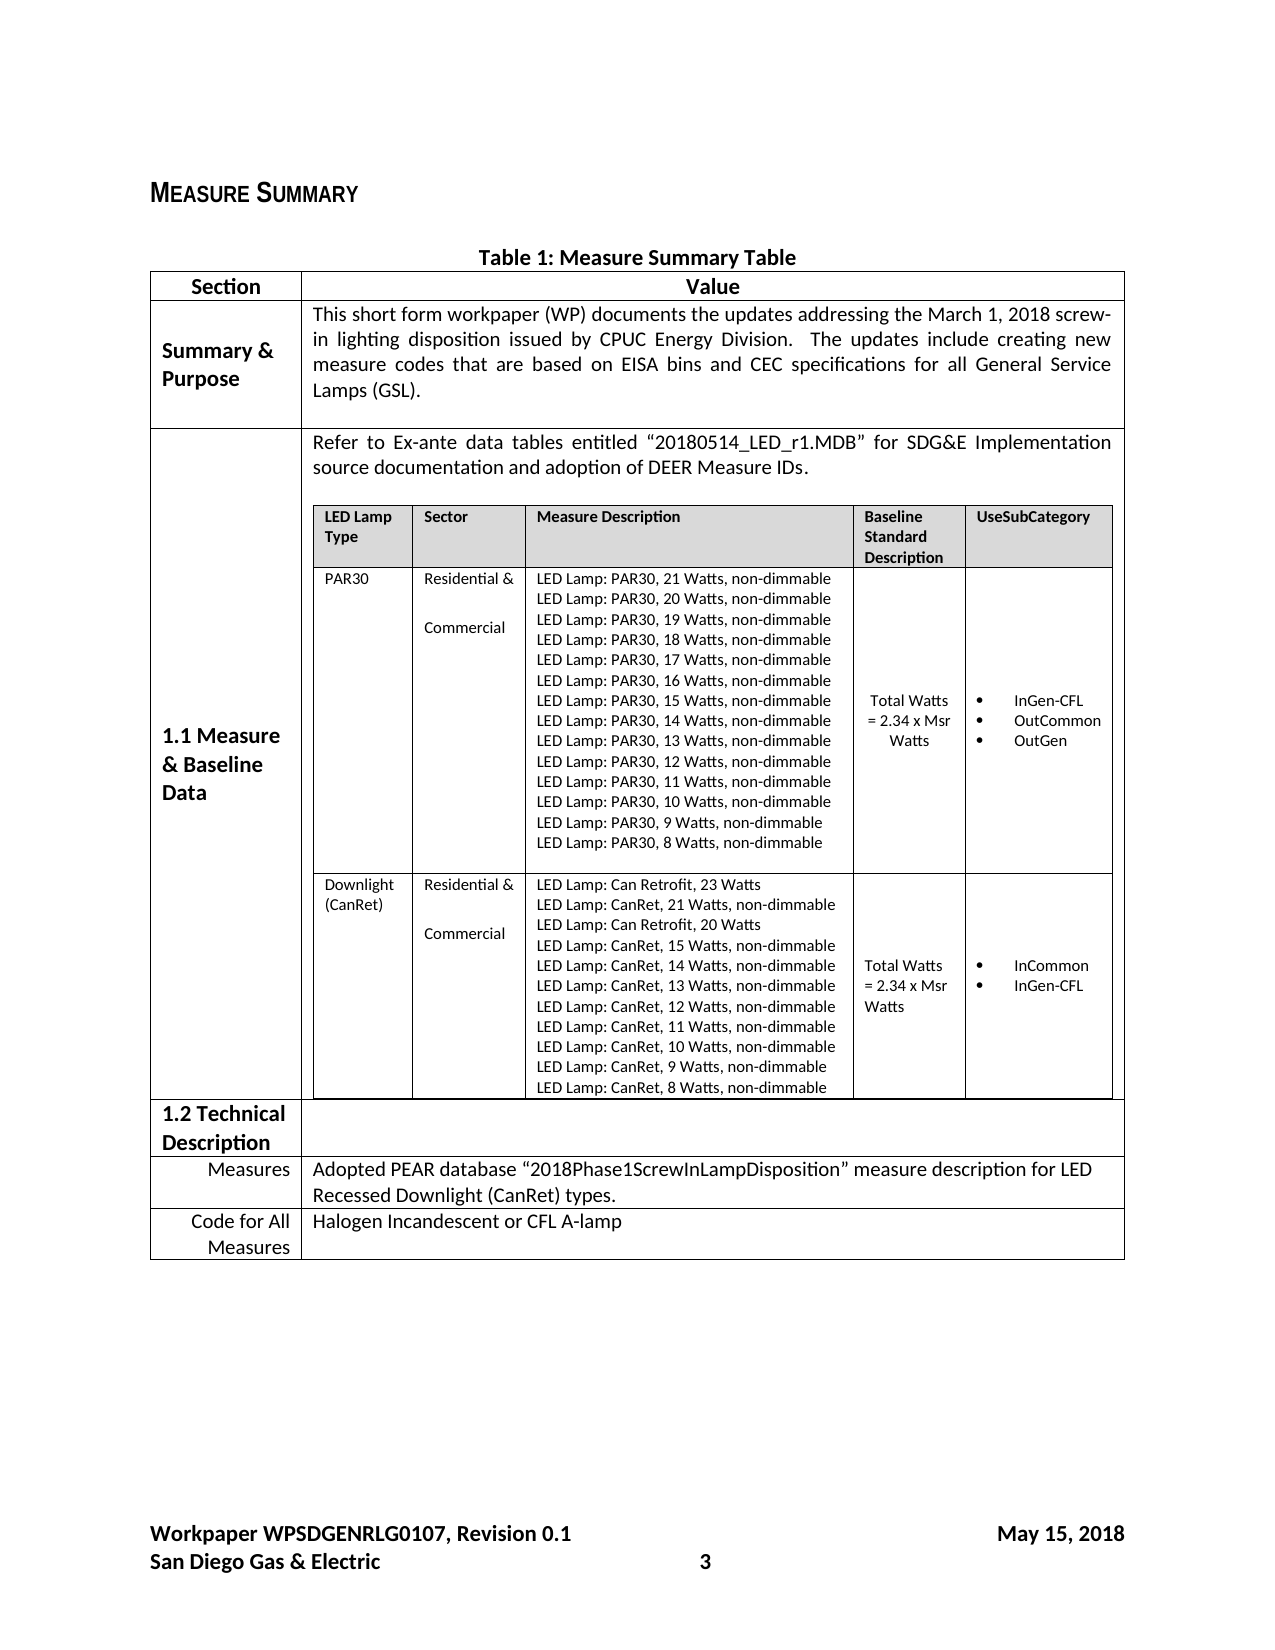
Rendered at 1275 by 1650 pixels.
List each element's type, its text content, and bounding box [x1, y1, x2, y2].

table_cell Halogen Incandescent or CFL A-lamp [302, 1209, 1124, 1259]
table_cell Measures [151, 1157, 301, 1207]
table_cell Adopted PEAR database “2018Phase1ScrewInLampDisposition” measure description for LED Recessed Downlight (CanRet) types. [302, 1157, 1124, 1207]
table_cell 1.1 Measure & Baseline Data [151, 429, 301, 1098]
table_cell Code for All Measures [151, 1209, 301, 1259]
table_cell [302, 1100, 1124, 1156]
text Table 1: Measure Summary Table [150, 243, 1125, 271]
table_header Section [151, 272, 301, 300]
table_cell Refer to Ex-ante data tables entitled “20180514_LED_r1.MDB” for SDG&E Implementation source documentation and adoption of DEER Measure IDs. [302, 429, 1124, 1098]
table_header Value [302, 272, 1124, 300]
table_cell Summary & Purpose [151, 301, 301, 428]
subtitle Measure Summary [150, 175, 1125, 208]
table_cell 1.2 Technical Description [151, 1100, 301, 1156]
table_cell This short form workpaper (WP) documents the updates addressing the March 1, 2018 screw-in lighting disposition issued by CPUC Energy Division. The updates include creating new measure codes that are based on EISA bins and CEC specifications for all General Service Lamps (GSL). [302, 301, 1124, 428]
